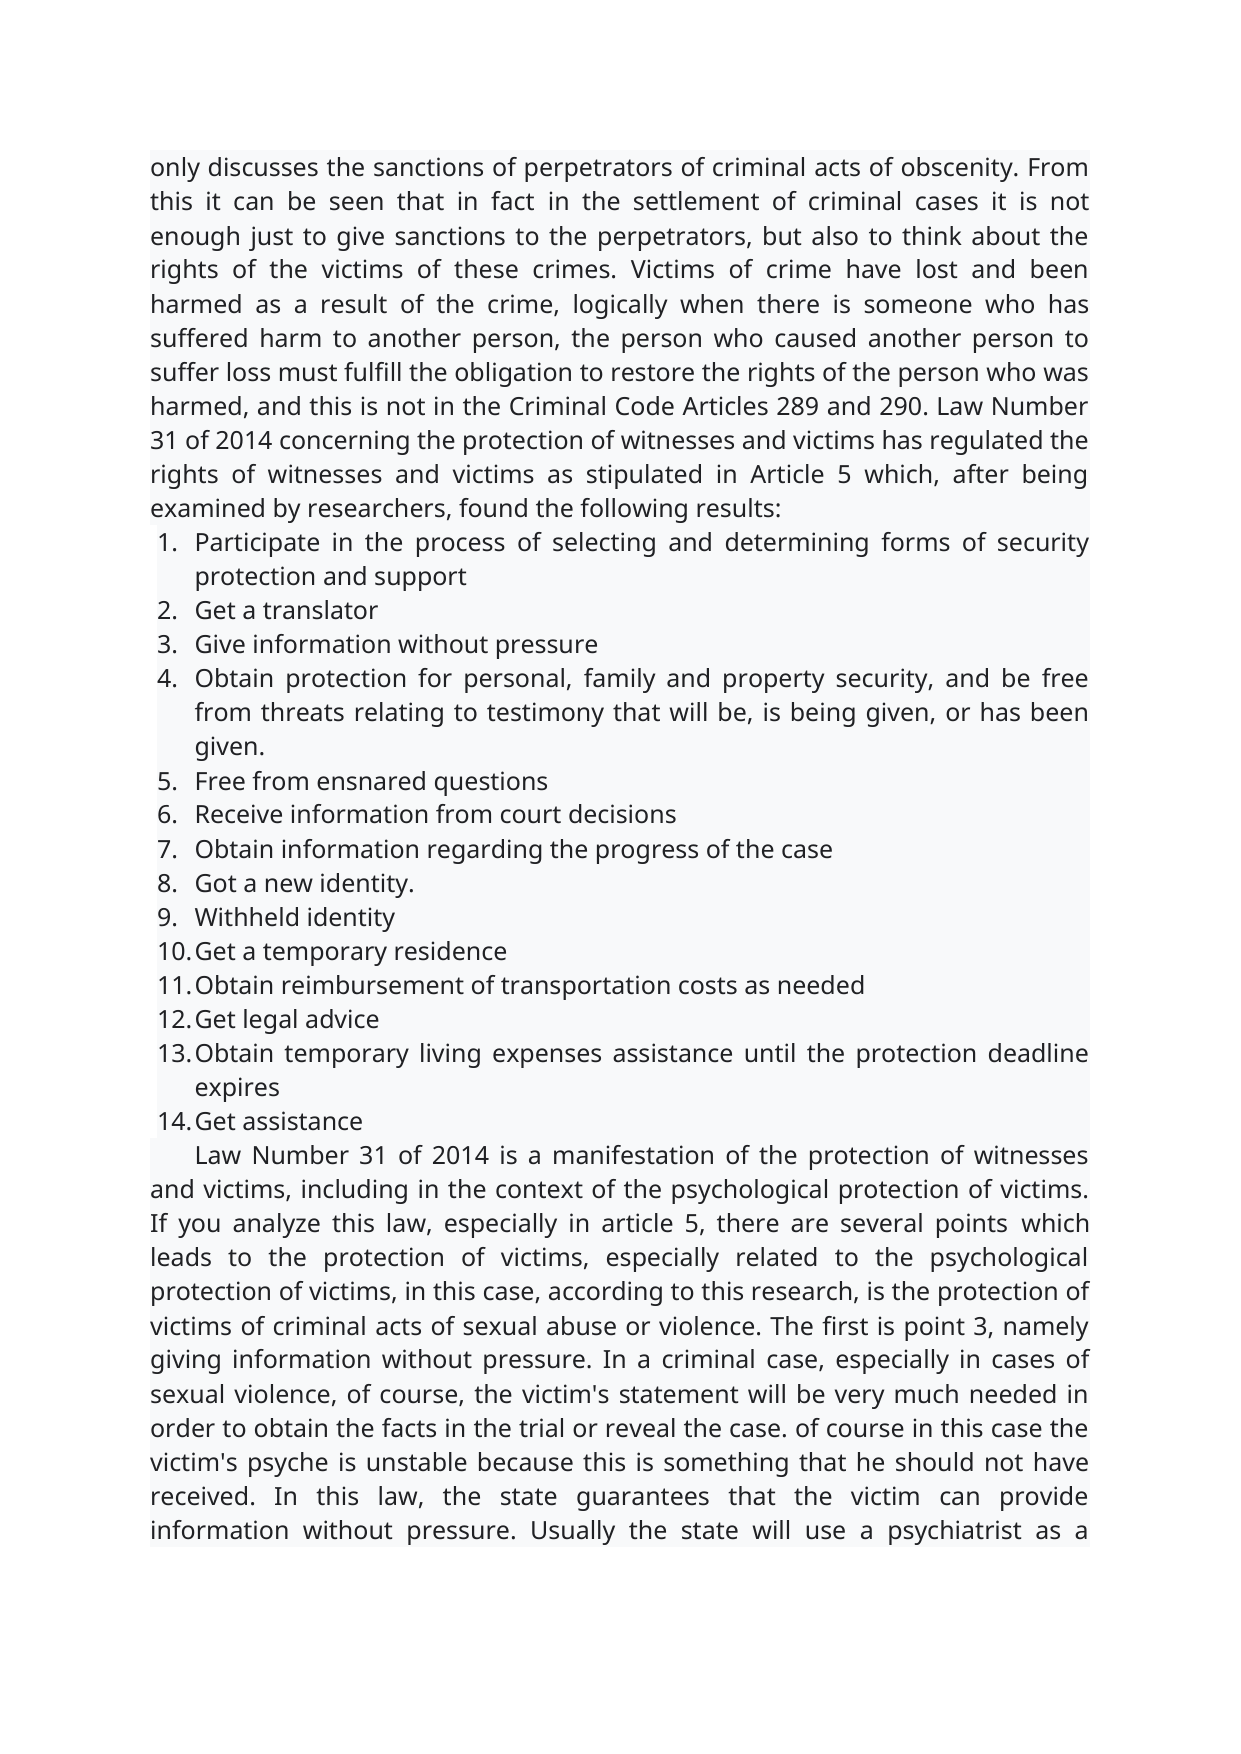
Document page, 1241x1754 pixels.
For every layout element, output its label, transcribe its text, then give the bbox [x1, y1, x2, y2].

list Free from ensnared questions [157, 763, 1090, 797]
list Get a translator [157, 593, 1090, 627]
list Get legal advice [157, 1002, 1090, 1036]
list Obtain information regarding the progress of the case [157, 831, 1090, 865]
list Give information without pressure [157, 627, 1090, 661]
list Obtain reimbursement of transportation costs as needed [157, 967, 1090, 1002]
list Get assistance [157, 1104, 1090, 1138]
list Obtain protection for personal, family and property security, and be free from threats relating to testimony that will be, is being given, or has been given. [157, 661, 1090, 763]
list Get a temporary residence [157, 933, 1090, 967]
list Receive information from court decisions [157, 797, 1090, 831]
list Obtain temporary living expenses assistance until the protection deadline expires [157, 1036, 1090, 1104]
list Got a new identity. [157, 865, 1090, 899]
list Withheld identity [157, 899, 1090, 933]
list Participate in the process of selecting and determining forms of security protection and support [157, 525, 1090, 593]
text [150, 1138, 1090, 1547]
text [150, 150, 1090, 525]
